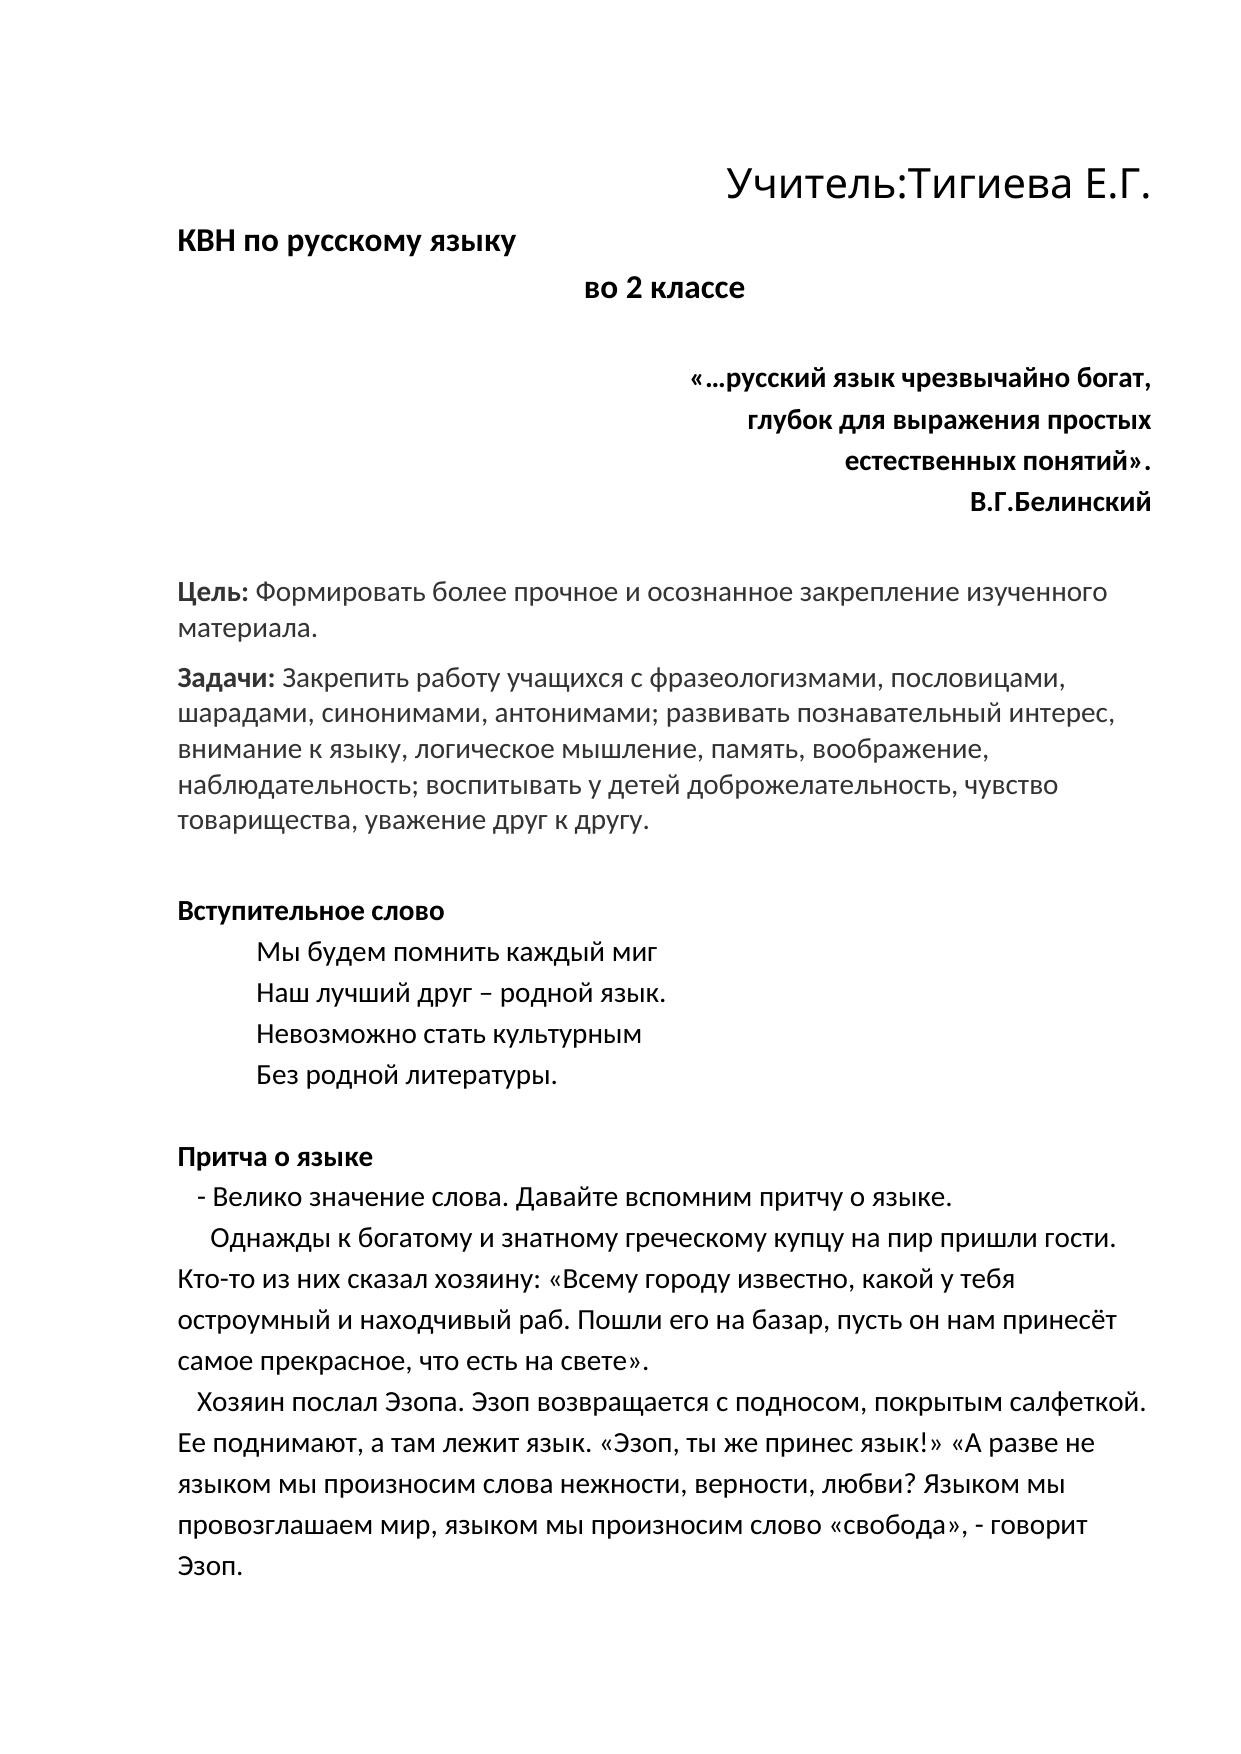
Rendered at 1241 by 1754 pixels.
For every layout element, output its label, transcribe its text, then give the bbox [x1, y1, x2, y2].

text Цель: Формировать более прочное и осознанное закрепление изученного материала. [177, 573, 1152, 645]
text Задачи: Закрепить работу учащихся с фразеологизмами, пословицами, шарадами, синонимами, антонимами; развивать познавательный интерес, внимание к языку, логическое мышление, память, воображение, наблюдательность; воспитывать у детей доброжелательность, чувство товарищества, уважение друг к другу. [177, 659, 1152, 837]
text Однажды к богатому и знатному греческому купцу на пир пришли гости. Кто-то из них сказал хозяину: «Всему городу известно, какой у тебя остроумный и находчивый раб. Пошли его на базар, пусть он нам принесёт самое прекрасное, что есть на свете». [177, 1219, 1152, 1378]
text Невозможно стать культурным [177, 1015, 1152, 1050]
text Хозяин послал Эзопа. Эзоп возвращается с подносом, покрытым салфеткой. Ее поднимают, а там лежит язык. «Эзоп, ты же принес язык!» «А разве не языком мы произносим слова нежности, верности, любви? Языком мы провозглашаем мир, языком мы произносим слово «свобода», - говорит Эзоп. [177, 1383, 1152, 1583]
text Учитель:Тигиева Е.Г. [177, 154, 1152, 211]
text Притча о языке [177, 1138, 1152, 1173]
text Без родной литературы. [177, 1056, 1152, 1091]
text Мы будем помнить каждый миг [177, 933, 1152, 968]
text Наш лучший друг – родной язык. [177, 974, 1152, 1009]
text «…русский язык чрезвычайно богат, [177, 359, 1152, 395]
text В.Г.Белинский [177, 483, 1152, 518]
text КВН по русскому языку [177, 219, 1152, 260]
text во 2 классе [177, 266, 1152, 307]
text глубок для выражения простых [177, 401, 1152, 437]
text естественных понятий». [177, 442, 1152, 478]
text Вступительное слово [177, 892, 1152, 928]
text - Велико значение слова. Давайте вспомним притчу о языке. [177, 1178, 1152, 1214]
